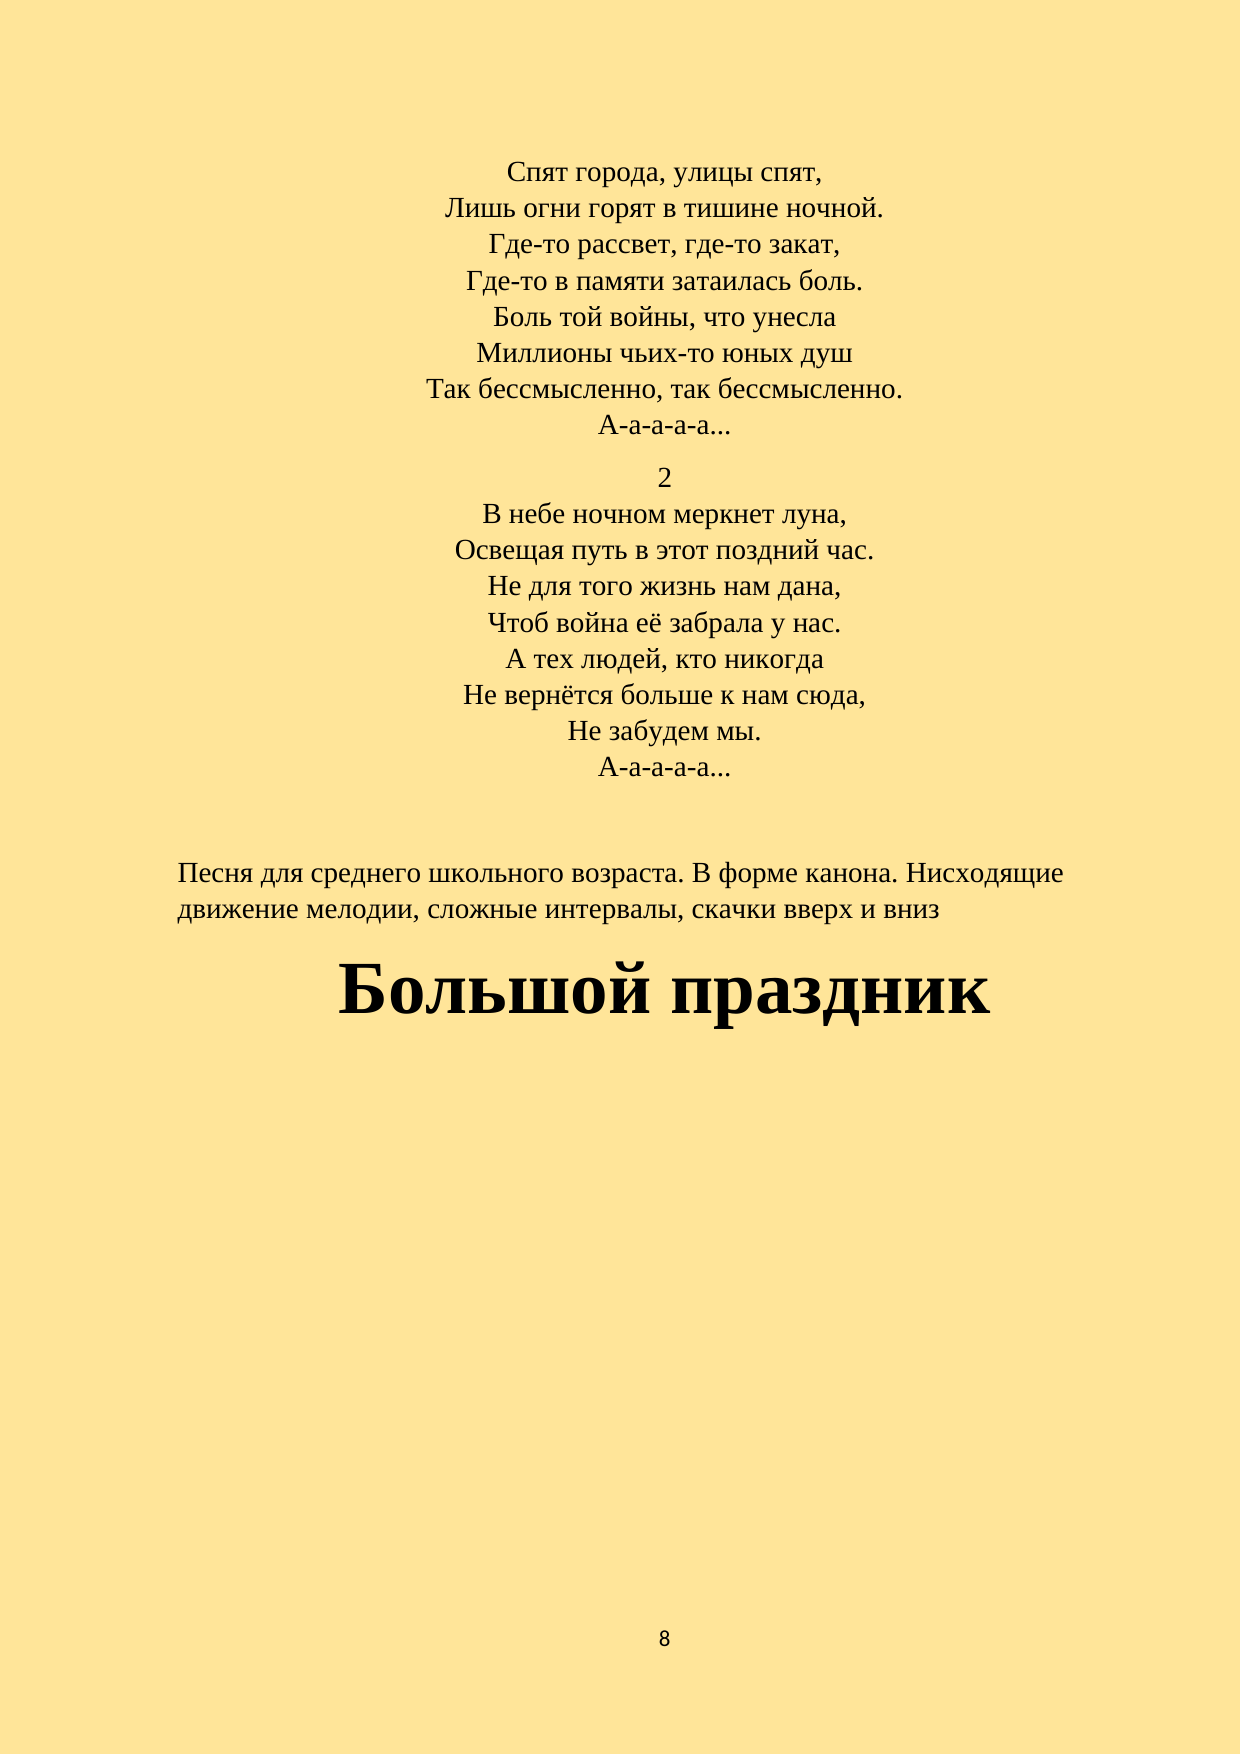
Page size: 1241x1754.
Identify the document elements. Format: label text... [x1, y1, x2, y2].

text Песня для среднего школьного возраста. В форме канона. Нисходящие движение мелодии, сложные интервалы, скачки вверх и вниз [177, 855, 1152, 924]
text Большой праздник [177, 944, 1152, 1030]
text 2 В небе ночном меркнет луна, Освещая путь в этот поздний час. Не для того жизнь нам дана, Чтоб война её забрала у нас. А тех людей, кто никогда Не вернётся больше к нам сюда, Не забудем мы. А-а-а-а-а... [177, 460, 1152, 783]
text Спят города, улицы спят, Лишь огни горят в тишине ночной. Где-то рассвет, где-то закат, Где-то в памяти затаилась боль. Боль той войны, что унесла Миллионы чьих-то юных душ Так бессмысленно, так бессмысленно. А-а-а-а-а... [177, 118, 1152, 441]
